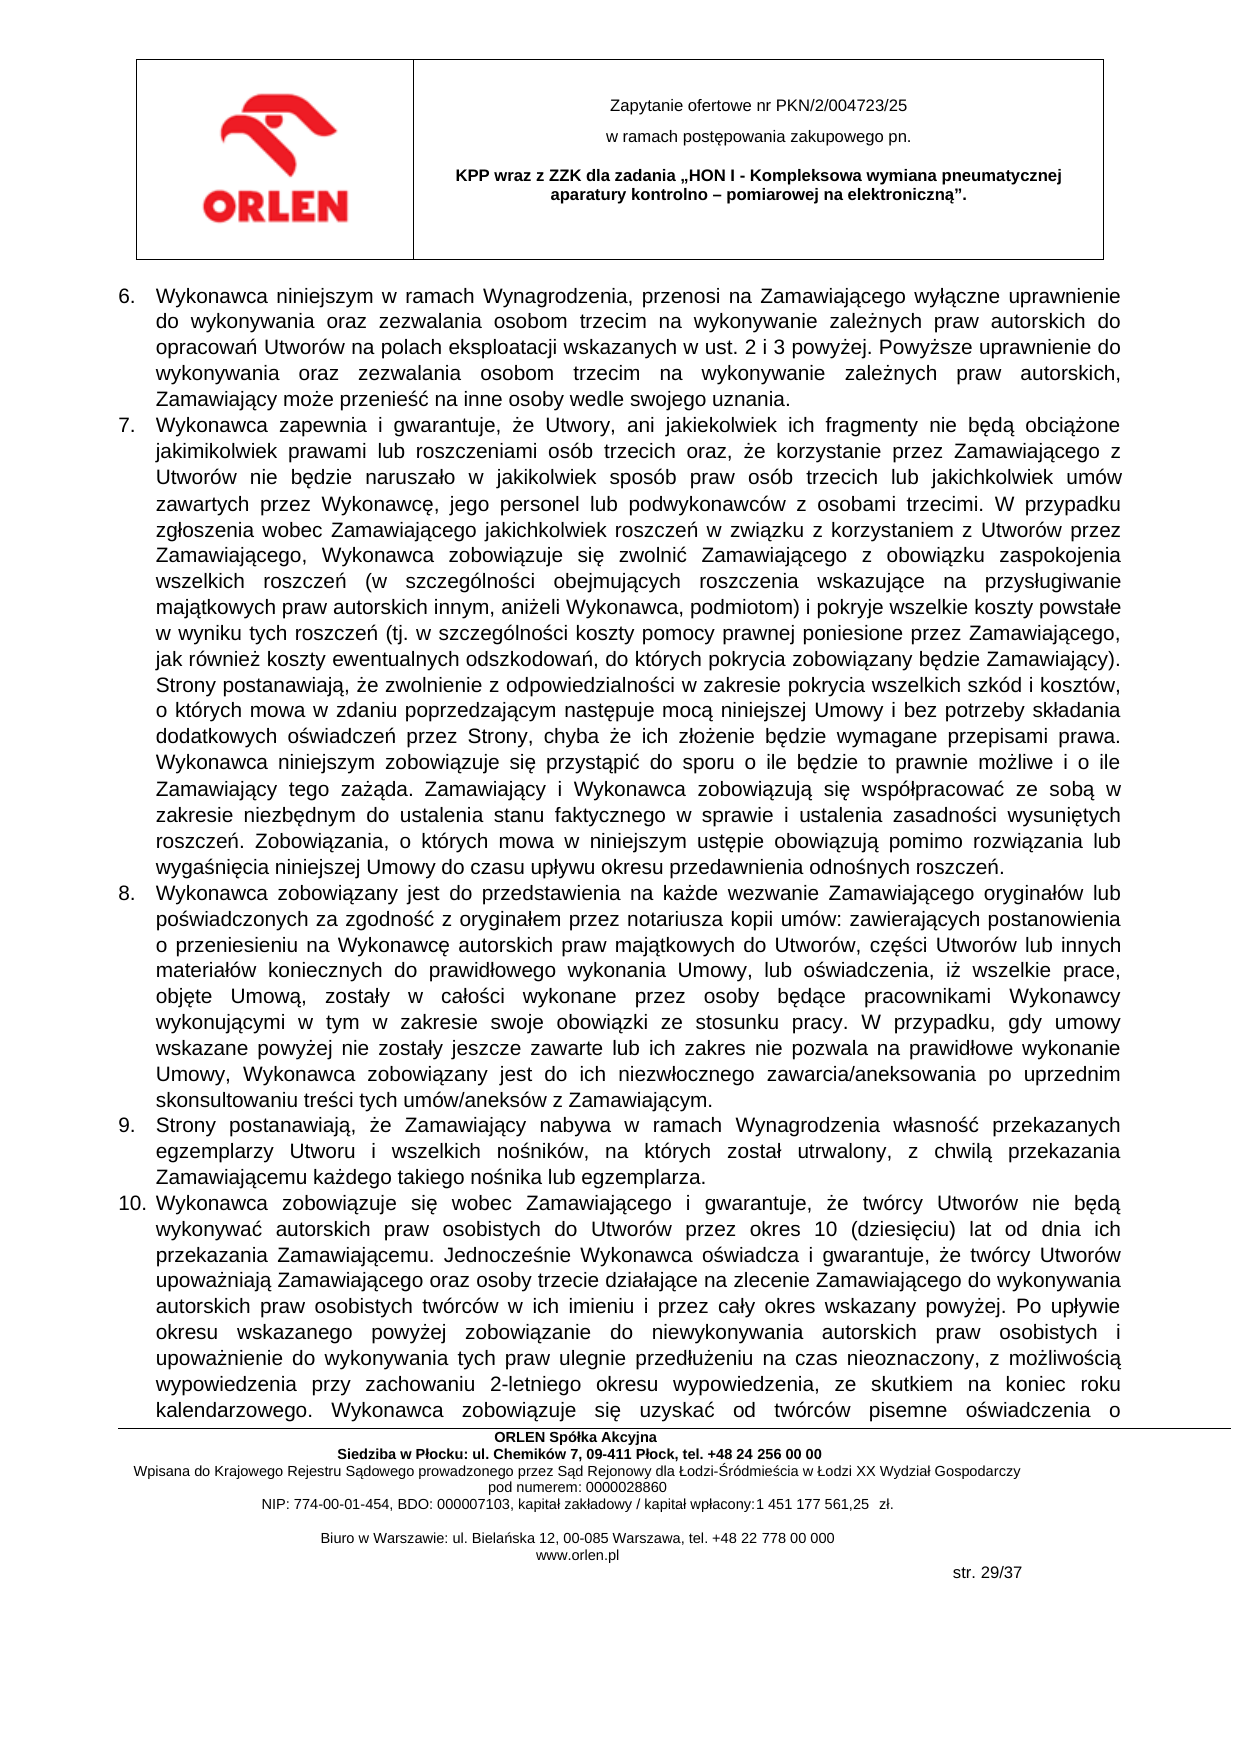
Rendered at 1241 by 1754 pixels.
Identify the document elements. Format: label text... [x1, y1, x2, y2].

list Wykonawca zapewnia i gwarantuje, że Utwory, ani jakiekolwiek ich fragmenty nie będą obciążone jakimikolwiek prawami lub roszczeniami osób trzecich oraz, że korzystanie przez Zamawiającego z Utworów nie będzie naruszało w jakikolwiek sposób praw osób trzecich lub jakichkolwiek umów zawartych przez Wykonawcę, jego personel lub podwykonawców z osobami trzecimi. W przypadku zgłoszenia wobec Zamawiającego jakichkolwiek roszczeń w związku z korzystaniem z Utworów przez Zamawiającego, Wykonawca zobowiązuje się zwolnić Zamawiającego z obowiązku zaspokojenia wszelkich roszczeń (w szczególności obejmujących roszczenia wskazujące na przysługiwanie majątkowych praw autorskich innym, aniżeli Wykonawca, podmiotom) i pokryje wszelkie koszty powstałe w wyniku tych roszczeń (tj. w szczególności koszty pomocy prawnej poniesione przez Zamawiającego, jak również koszty ewentualnych odszkodowań, do których pokrycia zobowiązany będzie Zamawiający). Strony postanawiają, że zwolnienie z odpowiedzialności w zakresie pokrycia wszelkich szkód i kosztów, o których mowa w zdaniu poprzedzającym następuje mocą niniejszej Umowy i bez potrzeby składania dodatkowych oświadczeń przez Strony, chyba że ich złożenie będzie wymagane przepisami prawa. Wykonawca niniejszym zobowiązuje się przystąpić do sporu o ile będzie to prawnie możliwe i o ile Zamawiający tego zażąda. Zamawiający i Wykonawca zobowiązują się współpracować ze sobą w zakresie niezbędnym do ustalenia stanu faktycznego w sprawie i ustalenia zasadności wysuniętych roszczeń. Zobowiązania, o których mowa w niniejszym ustępie obowiązują pomimo rozwiązania lub wygaśnięcia niniejszej Umowy do czasu upływu okresu przedawnienia odnośnych roszczeń. [118, 413, 1122, 879]
list Strony postanawiają, że Zamawiający nabywa w ramach Wynagrodzenia własność przekazanych egzemplarzy Utworu i wszelkich nośników, na których został utrwalony, z chwilą przekazania Zamawiającemu każdego takiego nośnika lub egzemplarza. [118, 1113, 1122, 1189]
list Wykonawca zobowiązany jest do przedstawienia na każde wezwanie Zamawiającego oryginałów lub poświadczonych za zgodność z oryginałem przez notariusza kopii umów: zawierających postanowienia o przeniesieniu na Wykonawcę autorskich praw majątkowych do Utworów, części Utworów lub innych materiałów koniecznych do prawidłowego wykonania Umowy, lub oświadczenia, iż wszelkie prace, objęte Umową, zostały w całości wykonane przez osoby będące pracownikami Wykonawcy wykonującymi w tym w zakresie swoje obowiązki ze stosunku pracy. W przypadku, gdy umowy wskazane powyżej nie zostały jeszcze zawarte lub ich zakres nie pozwala na prawidłowe wykonanie Umowy, Wykonawca zobowiązany jest do ich niezwłocznego zawarcia/aneksowania po uprzednim skonsultowaniu treści tych umów/aneksów z Zamawiającym. [118, 881, 1122, 1111]
list Wykonawca niniejszym w ramach Wynagrodzenia, przenosi na Zamawiającego wyłączne uprawnienie do wykonywania oraz zezwalania osobom trzecim na wykonywanie zależnych praw autorskich do opracowań Utworów na polach eksploatacji wskazanych w ust. 2 i 3 powyżej. Powyższe uprawnienie do wykonywania oraz zezwalania osobom trzecim na wykonywanie zależnych praw autorskich, Zamawiający może przenieść na inne osoby wedle swojego uznania. [118, 283, 1122, 411]
picture [182, 66, 368, 246]
